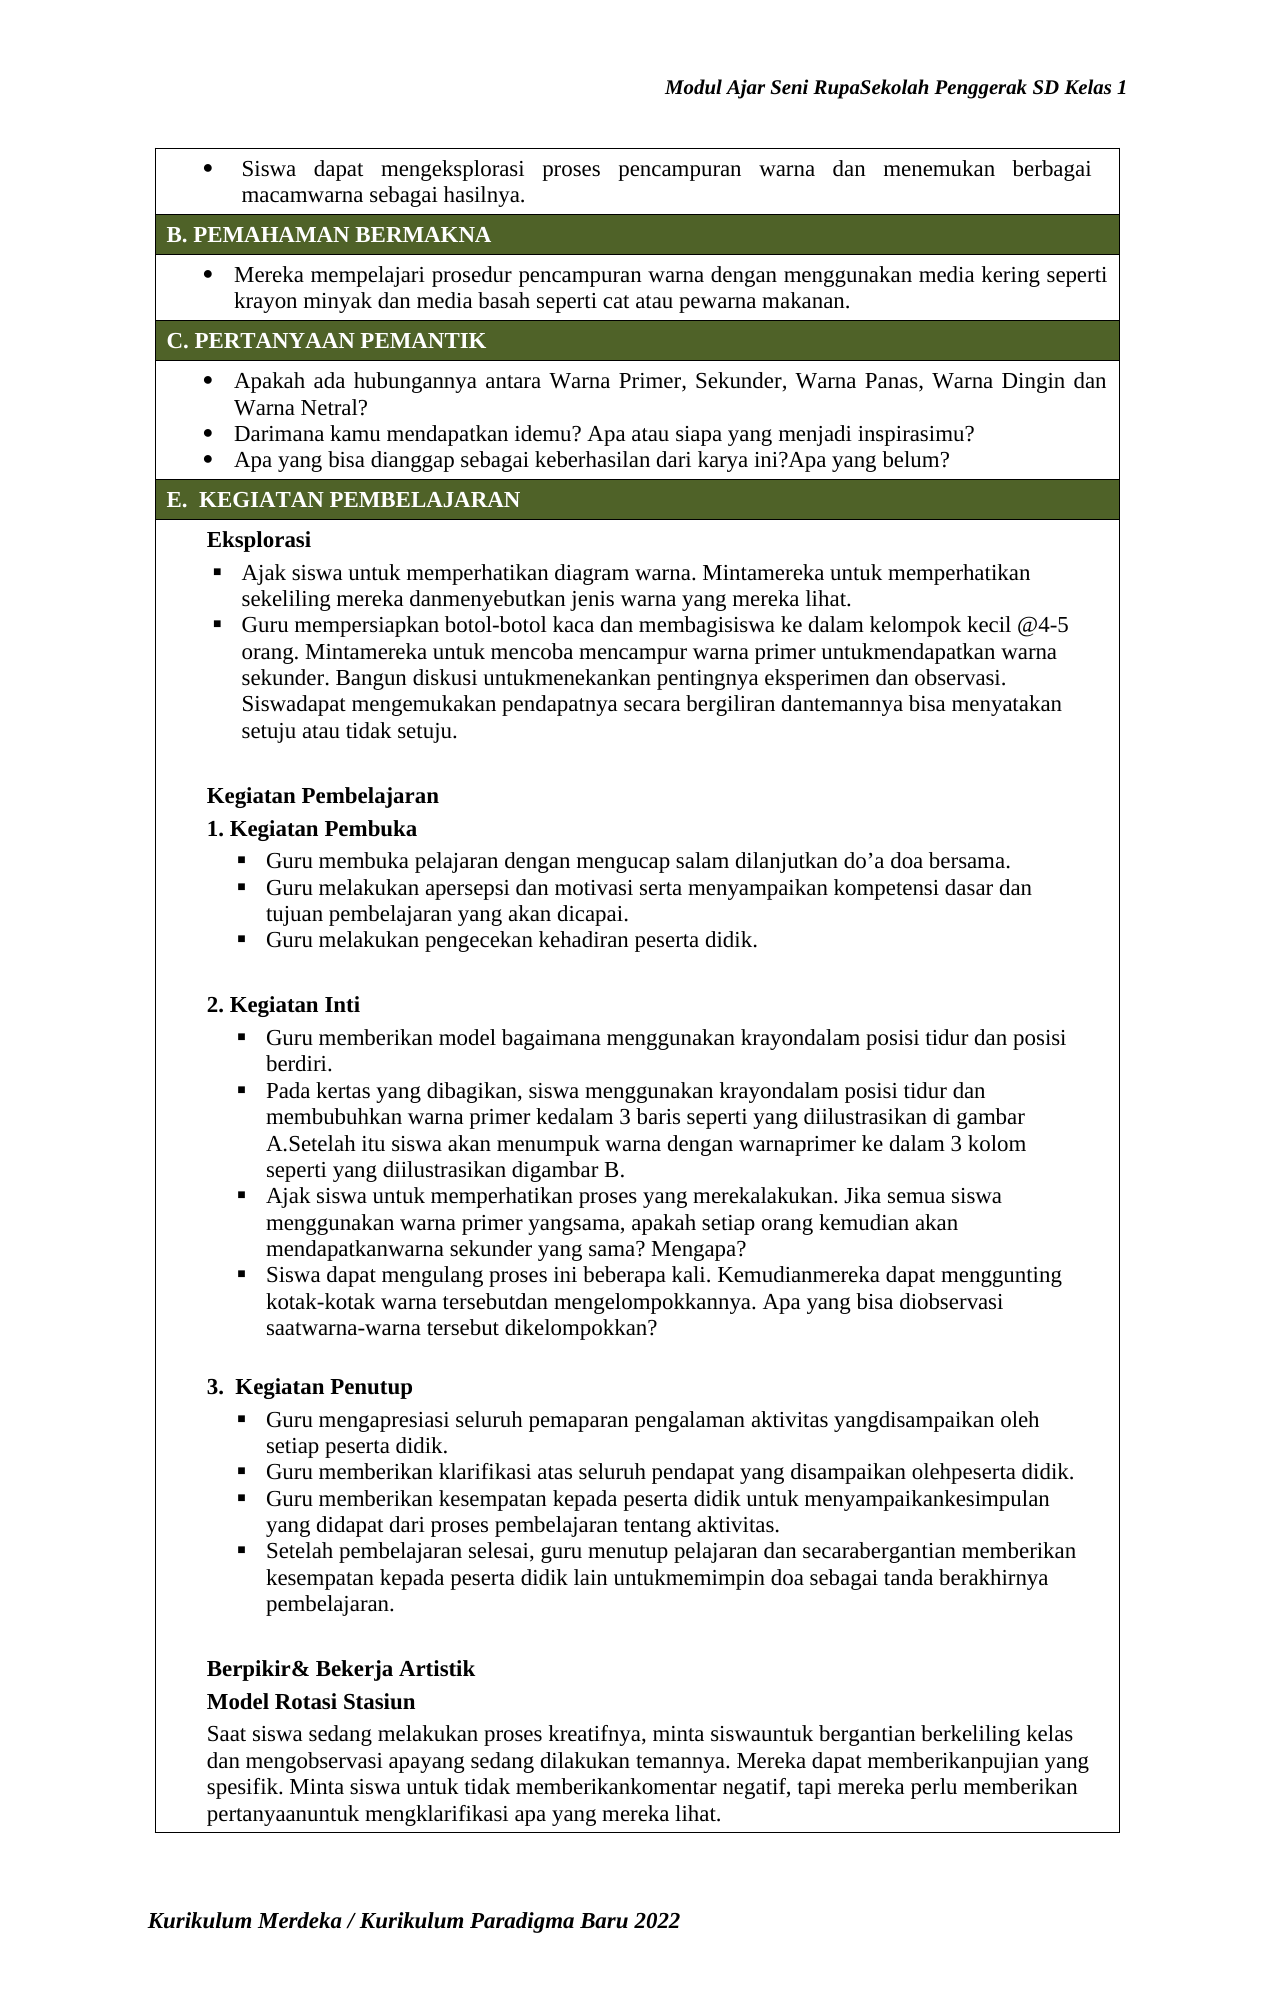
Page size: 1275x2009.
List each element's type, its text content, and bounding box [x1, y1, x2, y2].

table_cell Apakah ada hubungannya antara Warna Primer, Sekunder, Warna Panas, Warna Dingin dan Warna Netral? Darimana kamu mendapatkan idemu? Apa atau siapa yang menjadi inspirasimu? Apa yang bisa dianggap sebagai keberhasilan dari karya ini?Apa yang belum? [156, 361, 1119, 479]
table_cell Mereka mempelajari prosedur pencampuran warna dengan menggunakan media kering seperti krayon minyak dan media basah seperti cat atau pewarna makanan. [156, 255, 1119, 320]
table_cell E. KEGIATAN PEMBELAJARAN [156, 480, 1119, 519]
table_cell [156, 520, 1119, 1832]
table_cell B. PEMAHAMAN BERMAKNA [156, 215, 1119, 254]
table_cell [156, 149, 1119, 214]
table_cell C. PERTANYAAN PEMANTIK [156, 321, 1119, 360]
